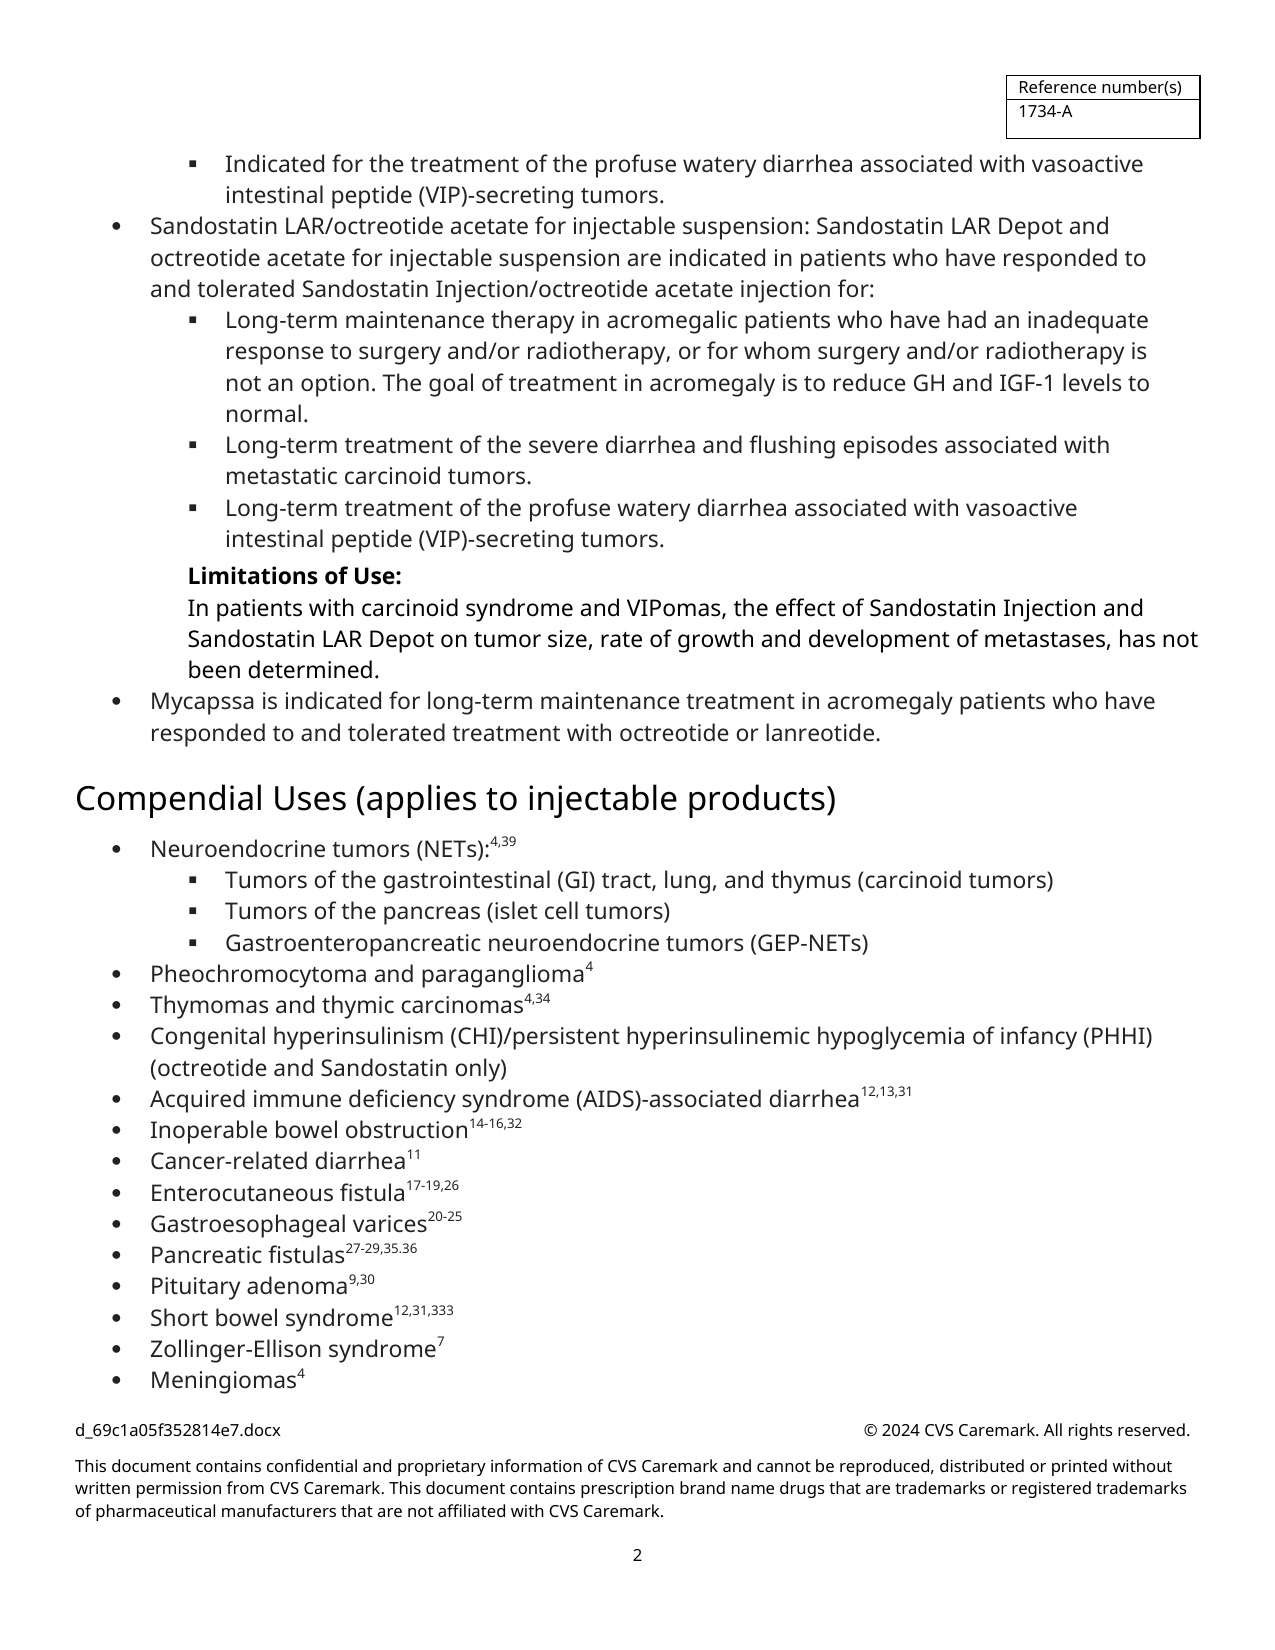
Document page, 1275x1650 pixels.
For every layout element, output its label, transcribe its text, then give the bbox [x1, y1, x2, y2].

list Indicated for the treatment of the profuse watery diarrhea associated with vasoactive intestinal peptide (VIP)-secreting tumors. [187, 148, 1161, 210]
list Thymomas and thymic carcinomas4,34 [112, 989, 1161, 1020]
list Congenital hyperinsulinism (CHI)/persistent hyperinsulinemic hypoglycemia of infancy (PHHI)(octreotide and Sandostatin only) [112, 1020, 1161, 1083]
list Pheochromocytoma and paraganglioma4 [112, 958, 1161, 989]
list Short bowel syndrome12,31,333 [112, 1301, 1161, 1333]
list Long-term treatment of the profuse watery diarrhea associated with vasoactive intestinal peptide (VIP)-secreting tumors. [187, 491, 1161, 554]
list Pancreatic fistulas27-29,35.36 [112, 1239, 1161, 1270]
list Inoperable bowel obstruction14-16,32 [112, 1114, 1161, 1145]
list Meningiomas4 [112, 1364, 1161, 1395]
list Zollinger-Ellison syndrome7 [112, 1333, 1161, 1364]
list Mycapssa is indicated for long-term maintenance treatment in acromegaly patients who have responded to and tolerated treatment with octreotide or lanreotide. [112, 685, 1161, 748]
list Long-term maintenance therapy in acromegalic patients who have had an inadequate response to surgery and/or radiotherapy, or for whom surgery and/or radiotherapy is not an option. The goal of treatment in acromegaly is to reduce GH and IGF-1 levels to normal. [187, 304, 1161, 429]
list Gastroesophageal varices20-25 [112, 1208, 1161, 1239]
list Cancer-related diarrhea11 [112, 1145, 1161, 1176]
list Pituitary adenoma9,30 [112, 1270, 1161, 1301]
text In patients with carcinoid syndrome and VIPomas, the effect of Sandostatin Injection and Sandostatin LAR Depot on tumor size, rate of growth and development of metastases, has not been determined. [187, 591, 1200, 685]
list Enterocutaneous fistula17-19,26 [112, 1176, 1161, 1208]
list Sandostatin LAR/octreotide acetate for injectable suspension: Sandostatin LAR Depot and octreotide acetate for injectable suspension are indicated in patients who have responded to and tolerated Sandostatin Injection/octreotide acetate injection for: [112, 210, 1161, 304]
list Neuroendocrine tumors (NETs):4,39 [112, 833, 1161, 864]
list Long-term treatment of the severe diarrhea and flushing episodes associated with metastatic carcinoid tumors. [187, 429, 1161, 491]
text Limitations of Use: [187, 560, 1200, 591]
list Acquired immune deficiency syndrome (AIDS)-associated diarrhea12,13,31 [112, 1083, 1161, 1114]
subtitle Compendial Uses (applies to injectable products) [75, 775, 1200, 820]
list Gastroenteropancreatic neuroendocrine tumors (GEP-NETs) [187, 926, 1161, 958]
list Tumors of the pancreas (islet cell tumors) [187, 895, 1161, 926]
list Tumors of the gastrointestinal (GI) tract, lung, and thymus (carcinoid tumors) [187, 864, 1161, 895]
